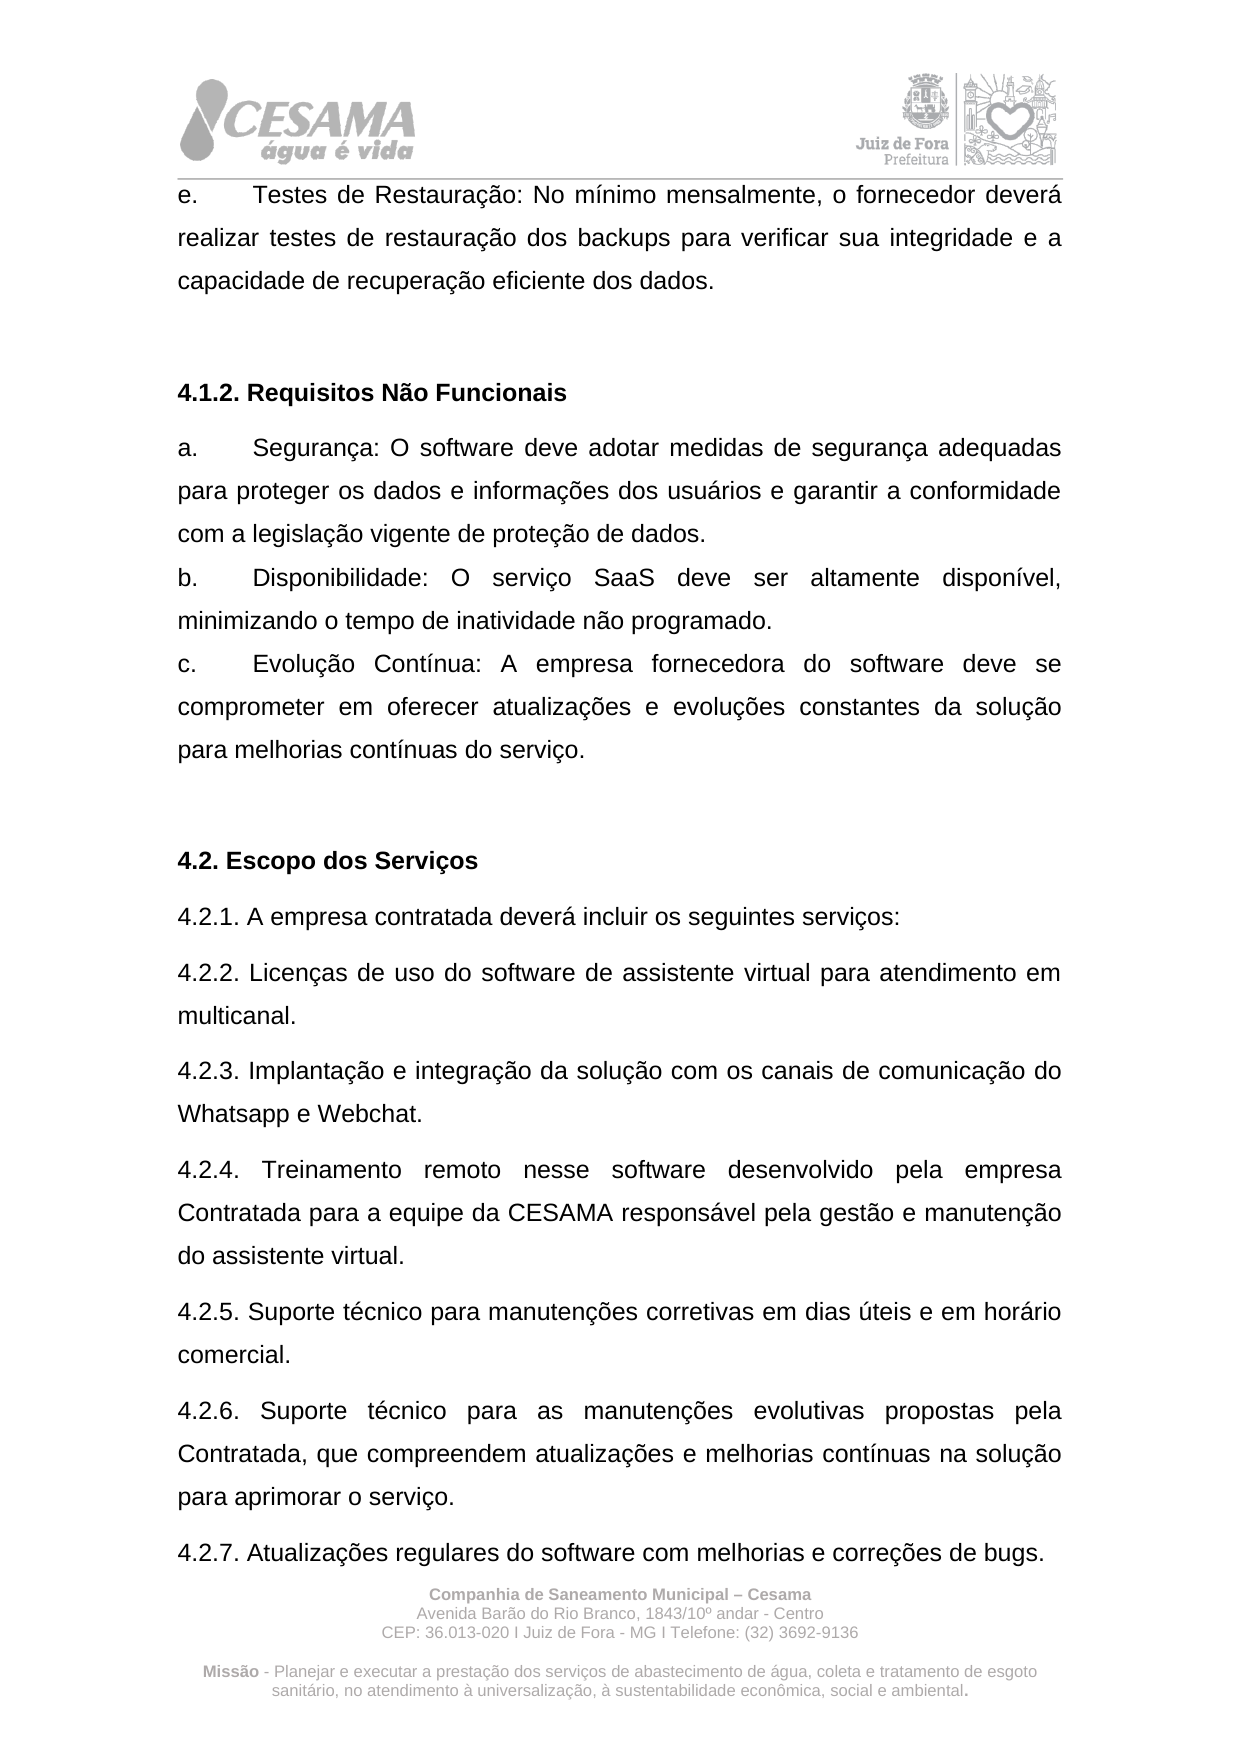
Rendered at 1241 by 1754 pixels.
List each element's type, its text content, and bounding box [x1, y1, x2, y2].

list Segurança: O software deve adotar medidas de segurança adequadas para proteger os dados e informações dos usuários e garantir a conformidade com a legislação vigente de proteção de dados. [177, 433, 1063, 548]
list Evolução Contínua: A empresa fornecedora do software deve se comprometer em oferecer atualizações e evoluções constantes da solução para melhorias contínuas do serviço. [177, 649, 1063, 764]
text 4.2. Escopo dos Serviços [177, 846, 1063, 875]
text 4.2.5. Suporte técnico para manutenções corretivas em dias úteis e em horário comercial. [177, 1297, 1063, 1369]
list Testes de Restauração: No mínimo mensalmente, o fornecedor deverá realizar testes de restauração dos backups para verificar sua integridade e a capacidade de recuperação eficiente dos dados. [177, 180, 1063, 295]
text 4.2.1. A empresa contratada deverá incluir os seguintes serviços: [177, 902, 1063, 931]
text 4.2.4. Treinamento remoto nesse software desenvolvido pela empresa Contratada para a equipe da CESAMA responsável pela gestão e manutenção do assistente virtual. [177, 1155, 1063, 1270]
text 4.1.2. Requisitos Não Funcionais [177, 377, 1063, 406]
picture [177, 73, 1064, 180]
text 4.2.7. Atualizações regulares do software com melhorias e correções de bugs. [177, 1537, 1063, 1566]
text 4.2.3. Implantação e integração da solução com os canais de comunicação do Whatsapp e Webchat. [177, 1056, 1063, 1128]
text 4.2.2. Licenças de uso do software de assistente virtual para atendimento em multicanal. [177, 957, 1063, 1029]
text 4.2.6. Suporte técnico para as manutenções evolutivas propostas pela Contratada, que compreendem atualizações e melhorias contínuas na solução para aprimorar o serviço. [177, 1396, 1063, 1511]
list Disponibilidade: O serviço SaaS deve ser altamente disponível, minimizando o tempo de inatividade não programado. [177, 562, 1063, 634]
